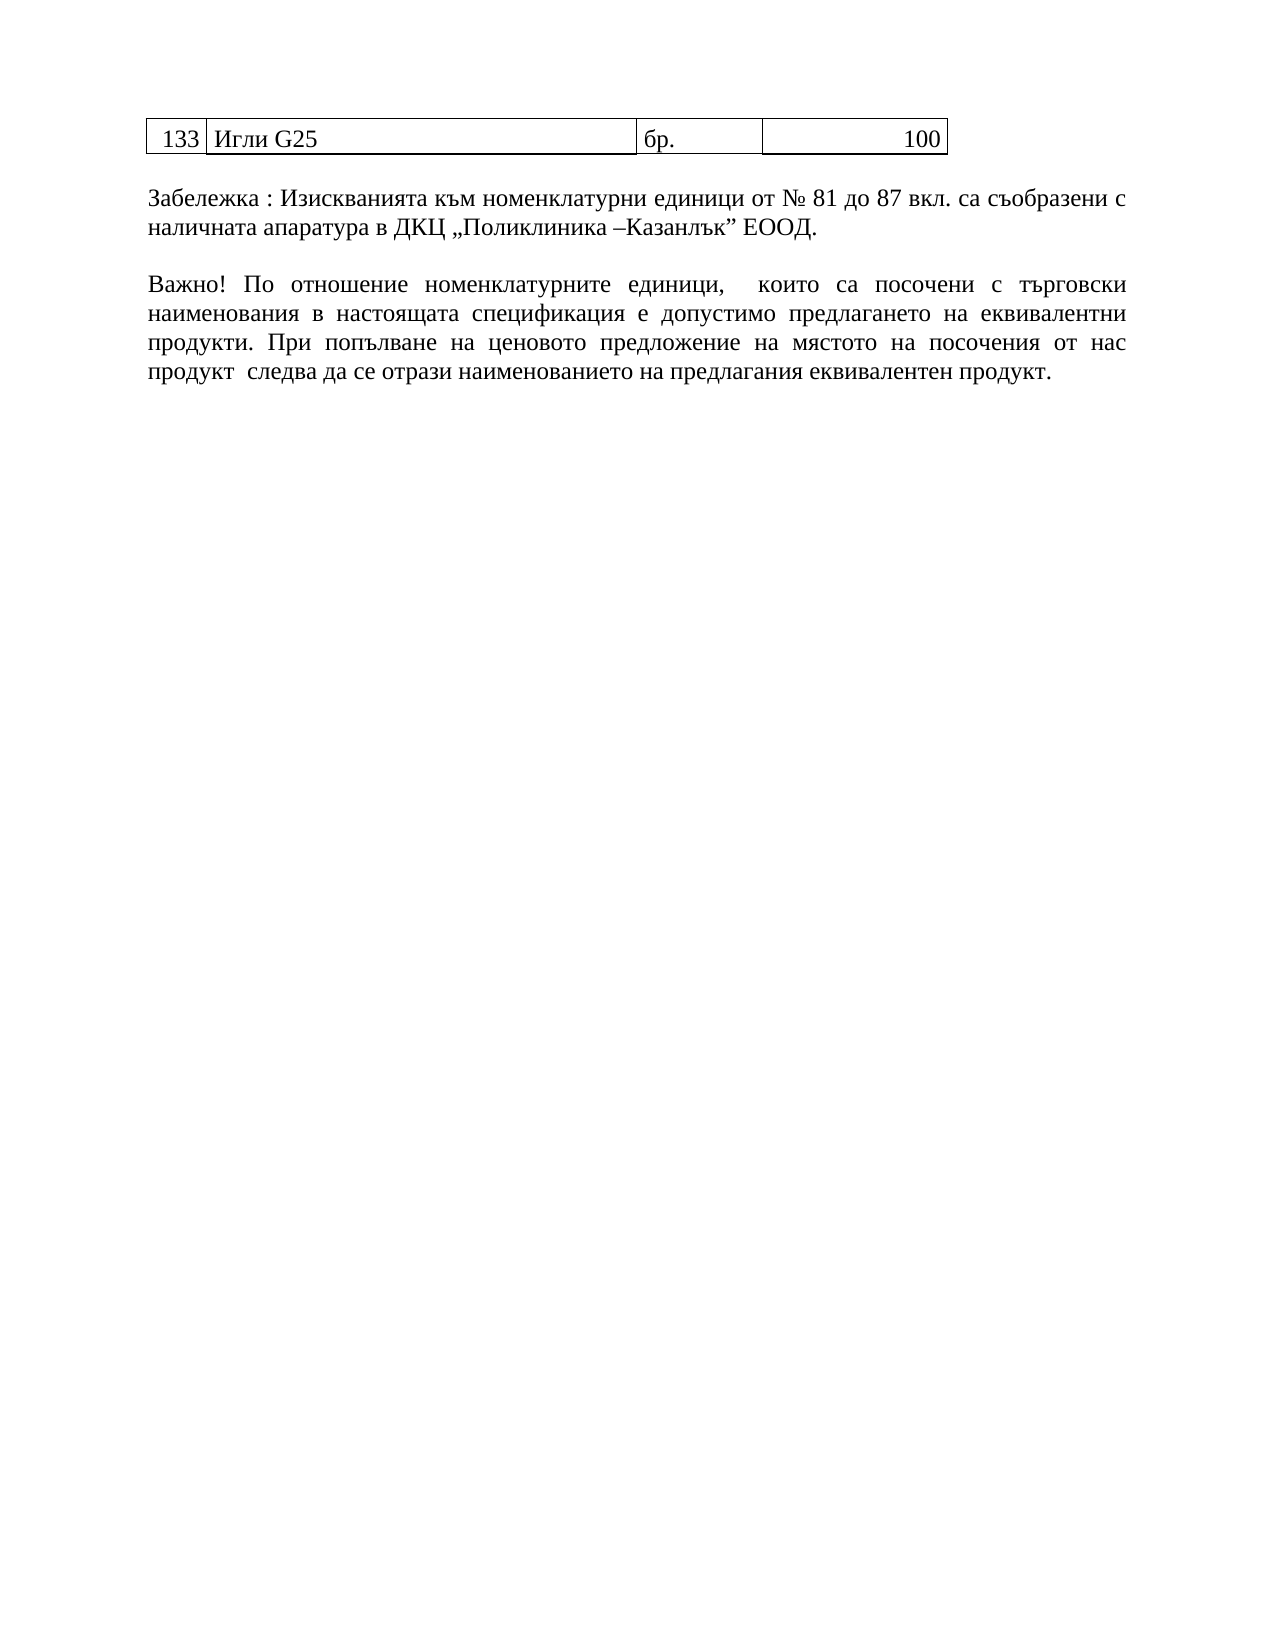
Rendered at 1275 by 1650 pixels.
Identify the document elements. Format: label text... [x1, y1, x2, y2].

text Важно! По отношение номенклатурните единици, които са посочени с търговски наименования в настоящата спецификация е допустимо предлагането на еквивалентни продукти. При попълване на ценовото предложение на мястото на посочения от нас продукт следва да се отрази наименованието на предлагания еквивалентен продукт. [148, 269, 1127, 384]
table_cell бр. [637, 119, 762, 152]
text Забележка : Изискванията към номенклатурни единици от № 81 до 87 вкл. са съобразени с наличната апаратура в ДКЦ „Поликлиника –Казанлък” ЕООД. [148, 183, 1127, 241]
table_cell Игли G25 [207, 119, 636, 152]
table_cell 133 [147, 119, 206, 152]
table_cell 100 [763, 119, 947, 152]
